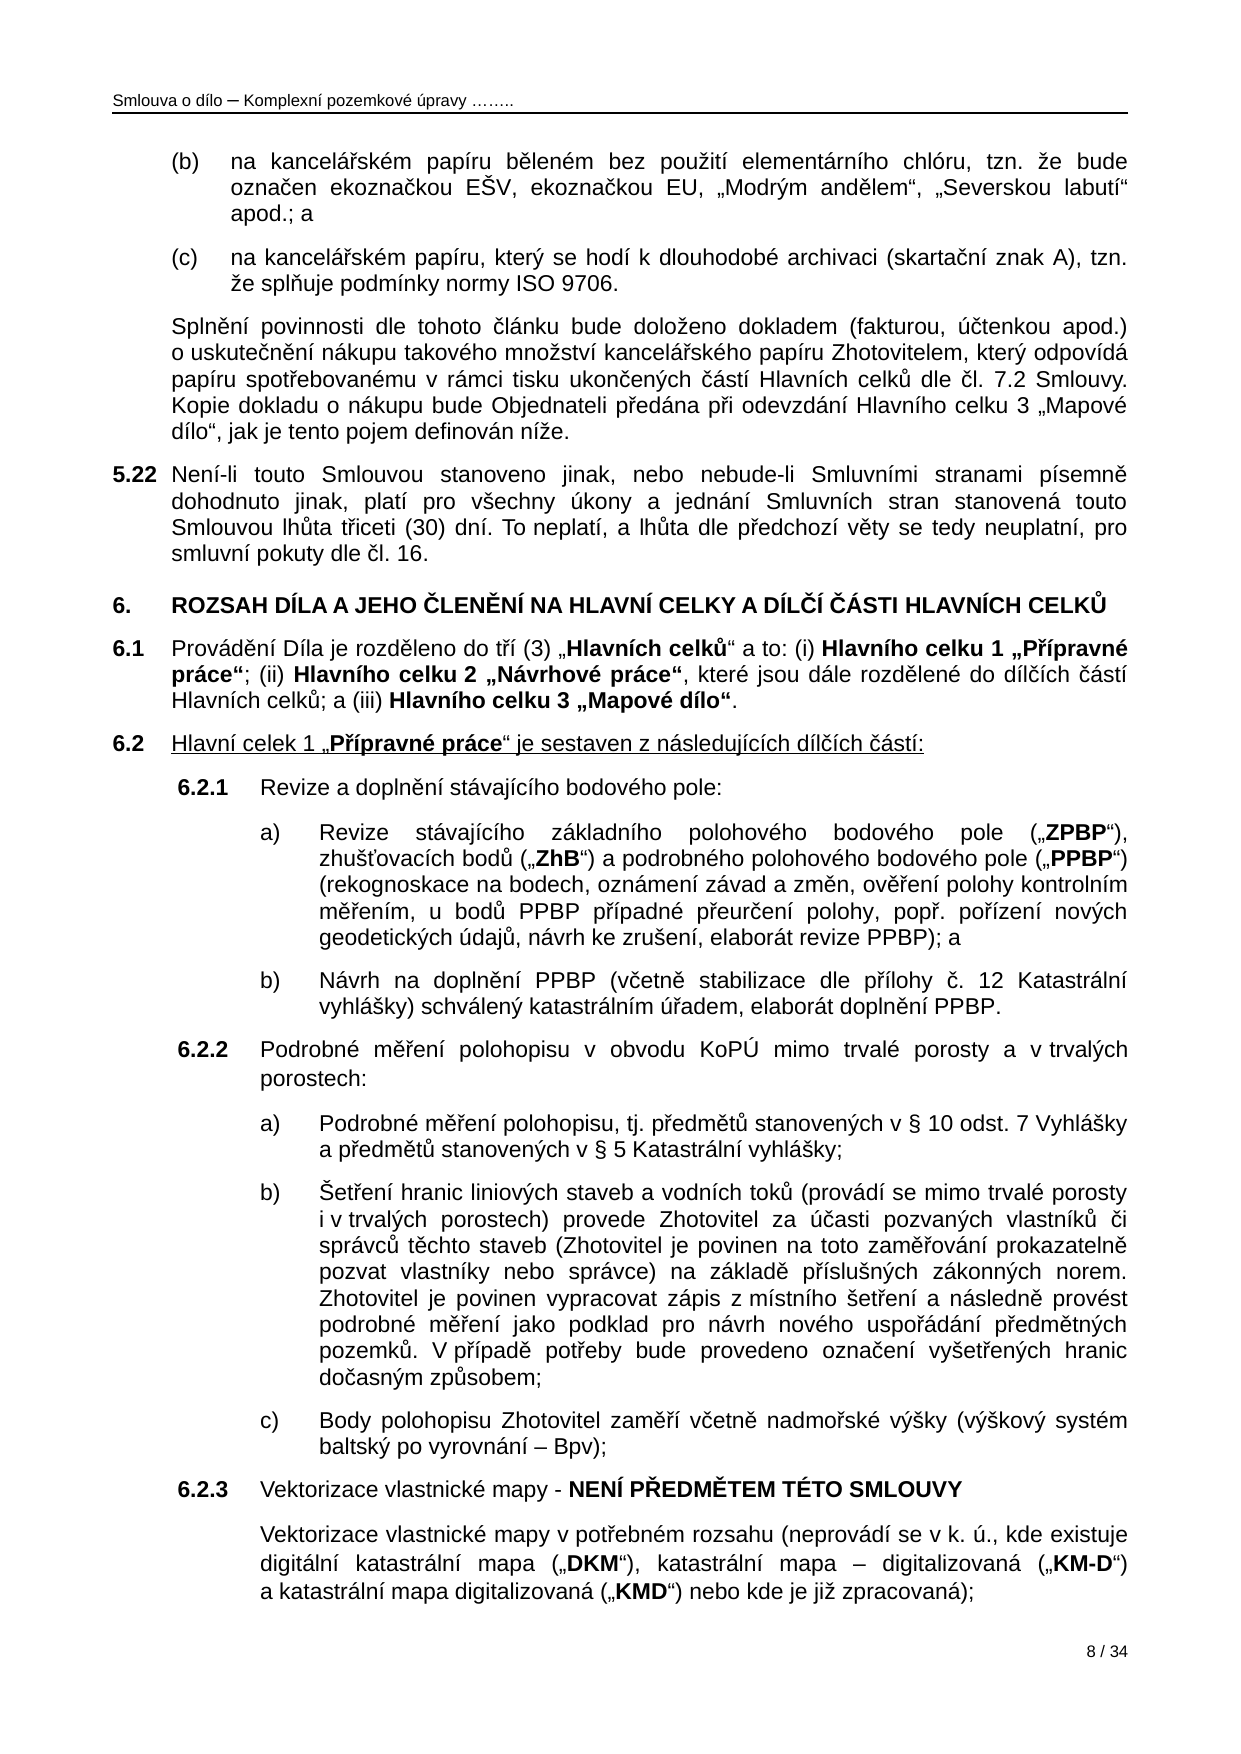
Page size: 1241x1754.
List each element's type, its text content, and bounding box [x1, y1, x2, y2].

text Není-li touto Smlouvou stanoveno jinak, nebo nebude-li Smluvními stranami písemně dohodnuto jinak, platí pro všechny úkony a jednání Smluvních stran stanovená touto Smlouvou lhůta třiceti (30) dní. To neplatí, a lhůta dle předchozí věty se tedy neuplatní, pro smluvní pokuty dle čl. 16. [112, 461, 1128, 567]
list Splnění povinnosti dle tohoto článku bude doloženo dokladem (fakturou, účtenkou apod.) o uskutečnění nákupu takového množství kancelářského papíru Zhotovitelem, který odpovídá papíru spotřebovanému v rámci tisku ukončených částí Hlavních celků dle čl. 7.2 Smlouvy. Kopie dokladu o nákupu bude Objednateli předána při odevzdání Hlavního celku 3 „Mapové dílo“, jak je tento pojem definován níže. [171, 313, 1128, 444]
list Revize stávajícího základního polohového bodového pole („ZPBP“), zhušťovacích bodů („ZhB“) a podrobného polohového bodového pole („PPBP“) (rekognoskace na bodech, oznámení závad a změn, ověření polohy kontrolním měřením, u bodů PPBP případné přeurčení polohy, popř. pořízení nových geodetických údajů, návrh ke zrušení, elaborát revize PPBP); a [260, 818, 1128, 950]
text Rozsah díla a jeho členění na hlavní celky a dílčí části Hlavních celků [112, 592, 1128, 618]
text Vektorizace vlastnické mapy - NENÍ PŘEDMĚTEM TÉTO SMLOUVY [177, 1476, 1128, 1502]
list Body polohopisu Zhotovitel zaměří včetně nadmořské výšky (výškový systém baltský po vyrovnání – Bpv); [260, 1407, 1128, 1459]
text Revize a doplnění stávajícího bodového pole: [177, 773, 1128, 800]
list na kancelářském papíru běleném bez použití elementárního chlóru, tzn. že bude označen ekoznačkou EŠV, ekoznačkou EU, „Modrým andělem“, „Severskou labutí“ apod.; a [171, 148, 1128, 227]
list Vektorizace vlastnické mapy v potřebném rozsahu (neprovádí se v k. ú., kde existuje digitální katastrální mapa („DKM“), katastrální mapa – digitalizovaná („KM-D“) a katastrální mapa digitalizovaná („KMD“) nebo kde je již zpracovaná); [260, 1521, 1128, 1604]
text Provádění Díla je rozděleno do tří (3) „Hlavních celků“ a to: (i) Hlavního celku 1 „Přípravné práce“; (ii) Hlavního celku 2 „Návrhové práce“, které jsou dále rozdělené do dílčích částí Hlavních celků; a (iii) Hlavního celku 3 „Mapové dílo“. [112, 635, 1128, 714]
text Hlavní celek 1 „Přípravné práce“ je sestaven z následujících dílčích částí: [112, 730, 1128, 757]
list Podrobné měření polohopisu, tj. předmětů stanovených v § 10 odst. 7 Vyhlášky a předmětů stanovených v § 5 Katastrální vyhlášky; [260, 1110, 1128, 1163]
text Podrobné měření polohopisu v obvodu KoPÚ mimo trvalé porosty a v trvalých porostech: [177, 1036, 1128, 1091]
list Šetření hranic liniových staveb a vodních toků (provádí se mimo trvalé porosty i v trvalých porostech) provede Zhotovitel za účasti pozvaných vlastníků či správců těchto staveb (Zhotovitel je povinen na toto zaměřování prokazatelně pozvat vlastníky nebo správce) na základě příslušných zákonných norem. Zhotovitel je povinen vypracovat zápis z místního šetření a následně provést podrobné měření jako podklad pro návrh nového uspořádání předmětných pozemků. V případě potřeby bude provedeno označení vyšetřených hranic dočasným způsobem; [260, 1179, 1128, 1390]
list na kancelářském papíru, který se hodí k dlouhodobé archivaci (skartační znak A), tzn. že splňuje podmínky normy ISO 9706. [171, 243, 1128, 296]
list Návrh na doplnění PPBP (včetně stabilizace dle přílohy č. 12 Katastrální vyhlášky) schválený katastrálním úřadem, elaborát doplnění PPBP. [260, 967, 1128, 1020]
